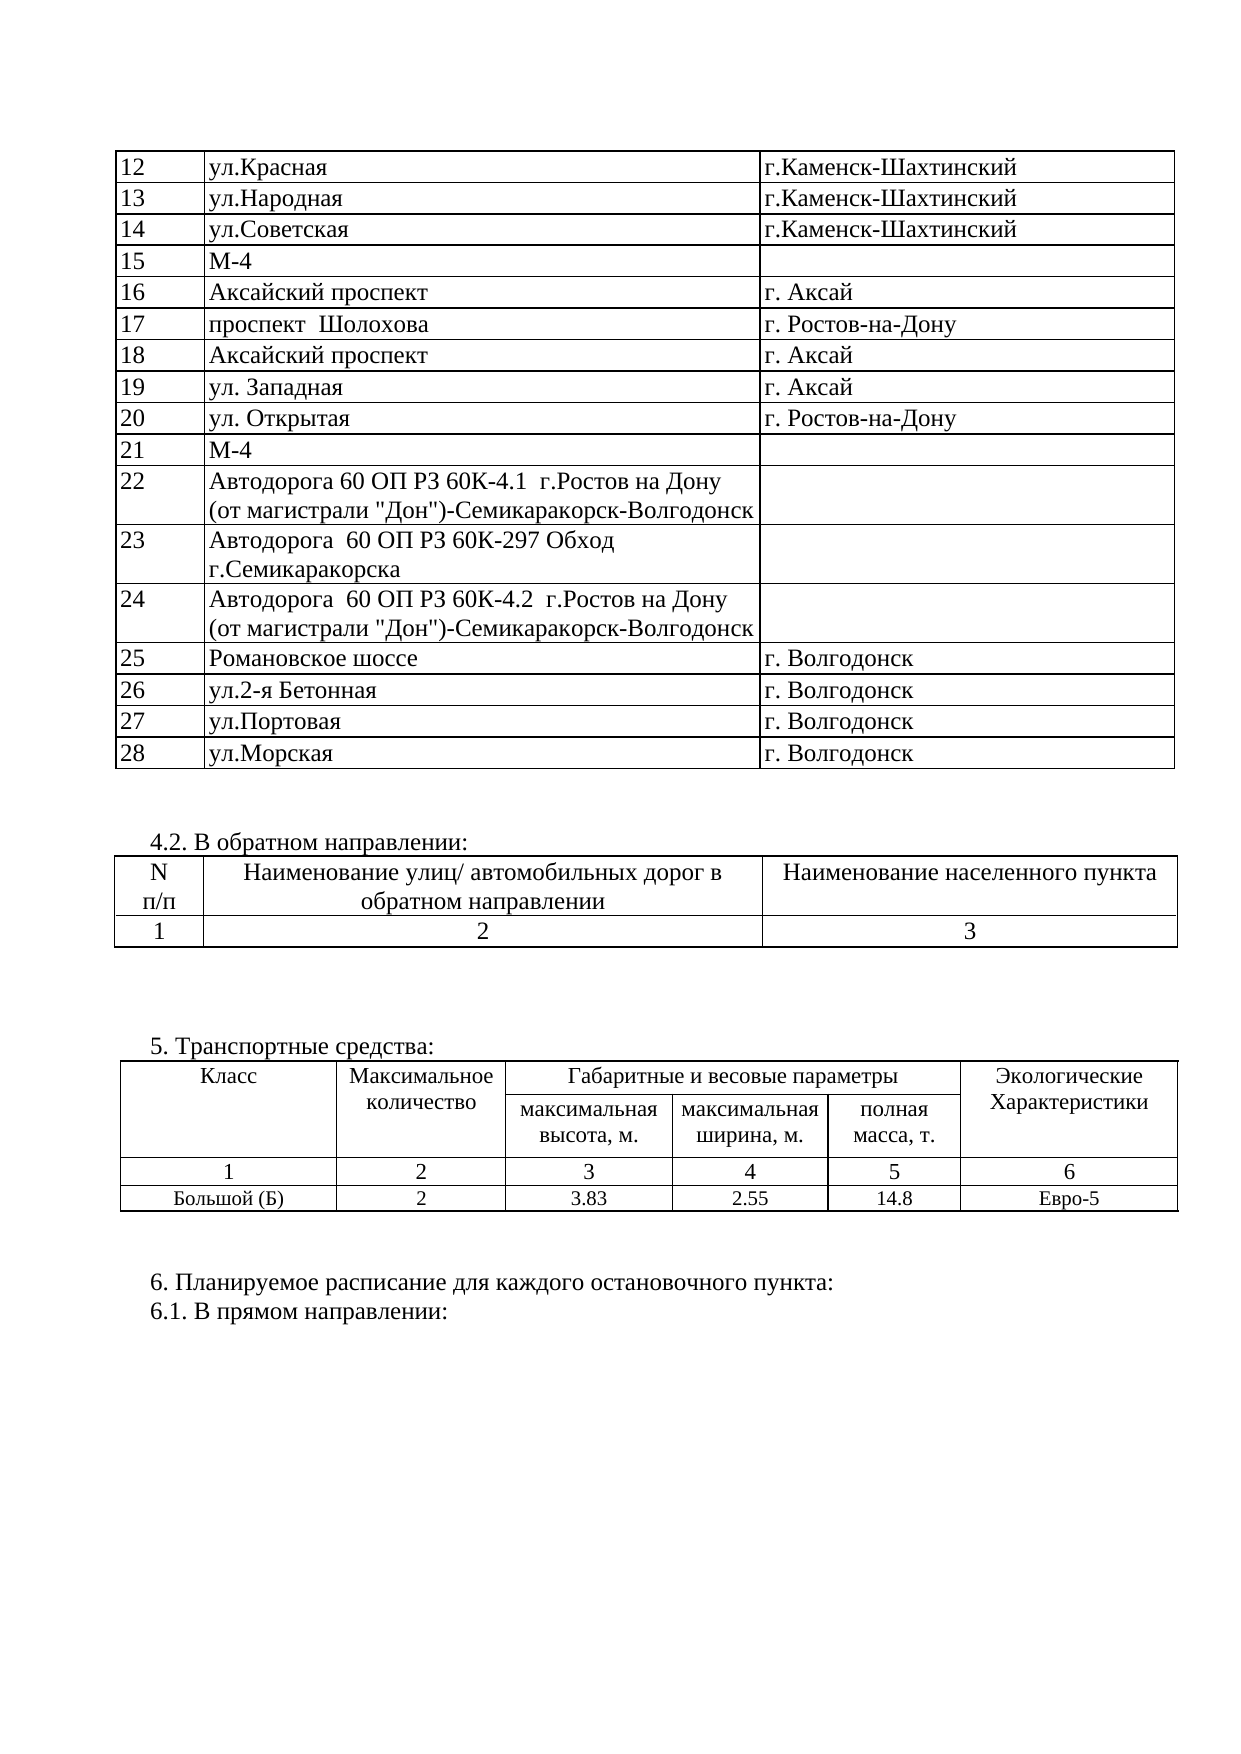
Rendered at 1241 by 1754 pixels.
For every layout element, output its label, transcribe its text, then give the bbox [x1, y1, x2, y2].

table_cell г.Каменск-Шахтинский [761, 152, 1174, 181]
table_cell 19 [117, 372, 204, 402]
table_cell г.Каменск-Шахтинский [761, 215, 1174, 244]
table_header N п/п [115, 857, 203, 914]
table_cell [761, 525, 1174, 583]
table_cell Автодорога 60 ОП РЗ 60К-4.2 г.Ростов на Дону (от магистрали "Дон")-Семикаракорск-Волгодонск [205, 584, 759, 642]
table_cell г.Каменск-Шахтинский [761, 183, 1174, 213]
table_cell 27 [117, 706, 204, 736]
table_cell максимальная высота, м. [506, 1095, 672, 1157]
table_header Наименование улиц/ автомобильных дорог в обратном направлении [204, 857, 762, 914]
table_cell г. Волгодонск [761, 706, 1174, 736]
table_cell 4 [673, 1158, 827, 1185]
table_cell г. Аксай [761, 372, 1174, 402]
table_cell 12 [117, 152, 204, 181]
table_cell 3 [506, 1158, 672, 1185]
table_header Габаритные и весовые параметры [506, 1062, 960, 1093]
table_cell 2 [337, 1186, 505, 1210]
table_cell Аксайский проспект [205, 277, 759, 307]
table_cell Романовское шоссе [205, 643, 759, 673]
table_cell 1 [115, 916, 203, 946]
table_cell полная масса, т. [829, 1095, 960, 1157]
table_cell ул.Народная [205, 183, 759, 213]
table_cell 17 [117, 309, 204, 339]
table_cell ул.2-я Бетонная [205, 675, 759, 705]
table_cell 13 [117, 183, 204, 213]
table_cell 26 [117, 675, 204, 705]
table_cell г. Волгодонск [761, 643, 1174, 673]
table_cell [761, 435, 1174, 464]
table_cell 24 [117, 584, 204, 642]
table_cell максимальная ширина, м. [673, 1095, 827, 1157]
text 4.2. В обратном направлении: [150, 827, 1090, 855]
table_cell 28 [117, 738, 204, 768]
table_cell 14.8 [829, 1186, 960, 1210]
text 6.1. В прямом направлении: [150, 1296, 1090, 1324]
table_cell Автодорога 60 ОП РЗ 60К-4.1 г.Ростов на Дону (от магистрали "Дон")-Семикаракорск-Волгодонск [205, 466, 759, 524]
table_cell Автодорога 60 ОП РЗ 60К-297 Обход г.Семикаракорска [205, 525, 759, 583]
table_cell 22 [117, 466, 204, 524]
table_cell 2 [204, 916, 762, 946]
table_cell 1 [121, 1158, 336, 1185]
table_cell ул. Западная [205, 372, 759, 402]
table_cell [761, 466, 1174, 524]
table_header Максимальное количество [337, 1062, 505, 1157]
table_cell 14 [117, 215, 204, 244]
table_cell ул.Портовая [205, 706, 759, 736]
table_cell г. Волгодонск [761, 738, 1174, 768]
table_cell Евро-5 [961, 1186, 1177, 1210]
table_cell 21 [117, 435, 204, 464]
table_cell проспект Шолохова [205, 309, 759, 339]
table_cell [761, 584, 1174, 642]
table_cell ул.Морская [205, 738, 759, 768]
table_cell г. Ростов-на-Дону [761, 309, 1174, 339]
table_cell Большой (Б) [121, 1186, 336, 1210]
table_cell ул.Красная [205, 152, 759, 181]
table_cell г. Аксай [761, 340, 1174, 370]
table_cell 2 [337, 1158, 505, 1185]
table_cell г. Ростов-на-Дону [761, 403, 1174, 433]
table_cell 3.83 [506, 1186, 672, 1210]
table_header Наименование населенного пункта [763, 857, 1177, 914]
table_cell Аксайский проспект [205, 340, 759, 370]
table_cell 23 [117, 525, 204, 583]
table_cell М-4 [205, 435, 759, 464]
table_cell 5 [829, 1158, 960, 1185]
table_cell 25 [117, 643, 204, 673]
table_cell [761, 246, 1174, 276]
table_cell 6 [961, 1158, 1177, 1185]
table_cell г. Волгодонск [761, 675, 1174, 705]
table_header Экологические Характеристики [961, 1062, 1177, 1157]
table_cell М-4 [205, 246, 759, 276]
table_cell 16 [117, 277, 204, 307]
text 5. Транспортные средства: [150, 1031, 1090, 1060]
text 6. Планируемое расписание для каждого остановочного пункта: [150, 1267, 1090, 1296]
table_cell 15 [117, 246, 204, 276]
table_cell 20 [117, 403, 204, 433]
table_cell 2.55 [673, 1186, 827, 1210]
table_header Класс [121, 1062, 336, 1157]
table_cell 3 [763, 915, 1177, 946]
table_cell ул. Открытая [205, 403, 759, 433]
table_cell 18 [117, 340, 204, 370]
table_cell ул.Советская [205, 215, 759, 244]
table_cell г. Аксай [761, 277, 1174, 307]
